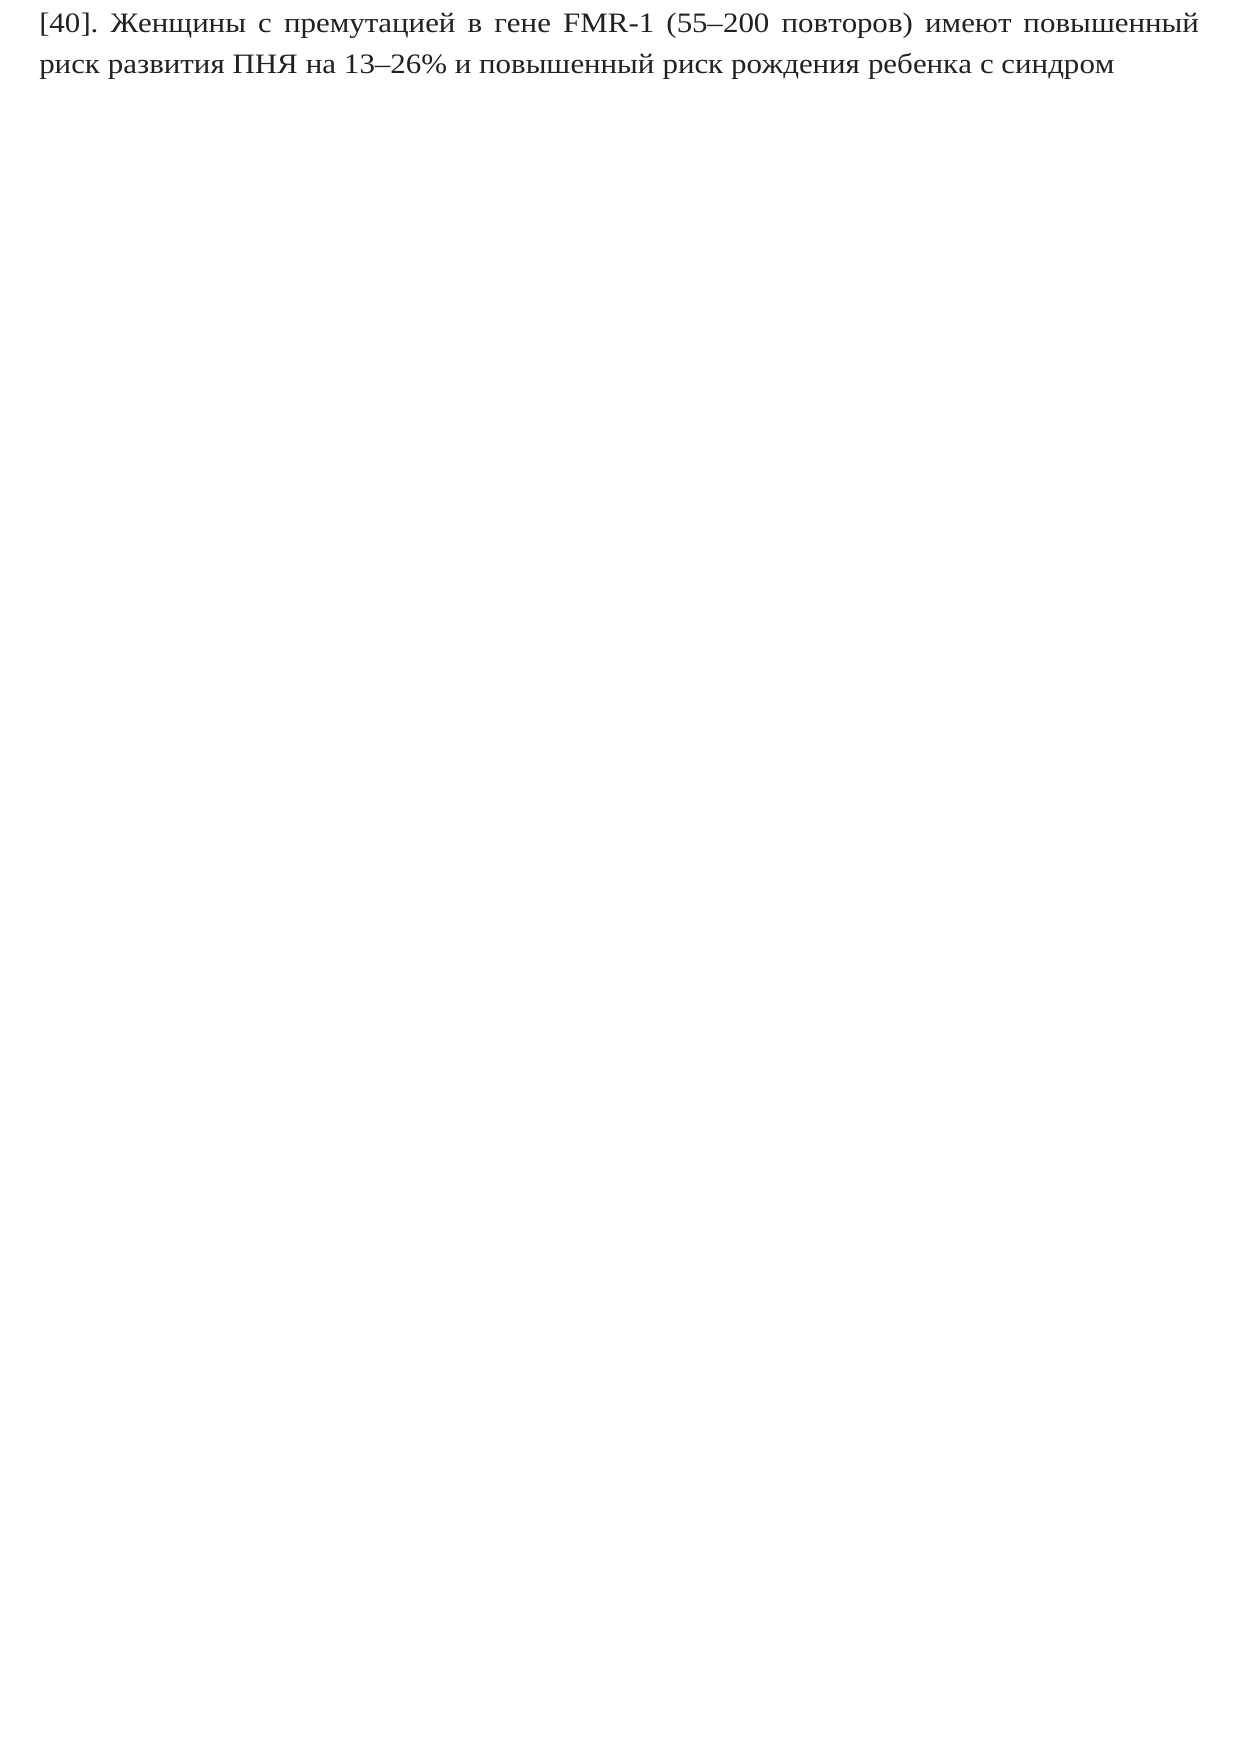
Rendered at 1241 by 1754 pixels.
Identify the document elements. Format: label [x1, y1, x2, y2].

text [39, 0, 1201, 81]
